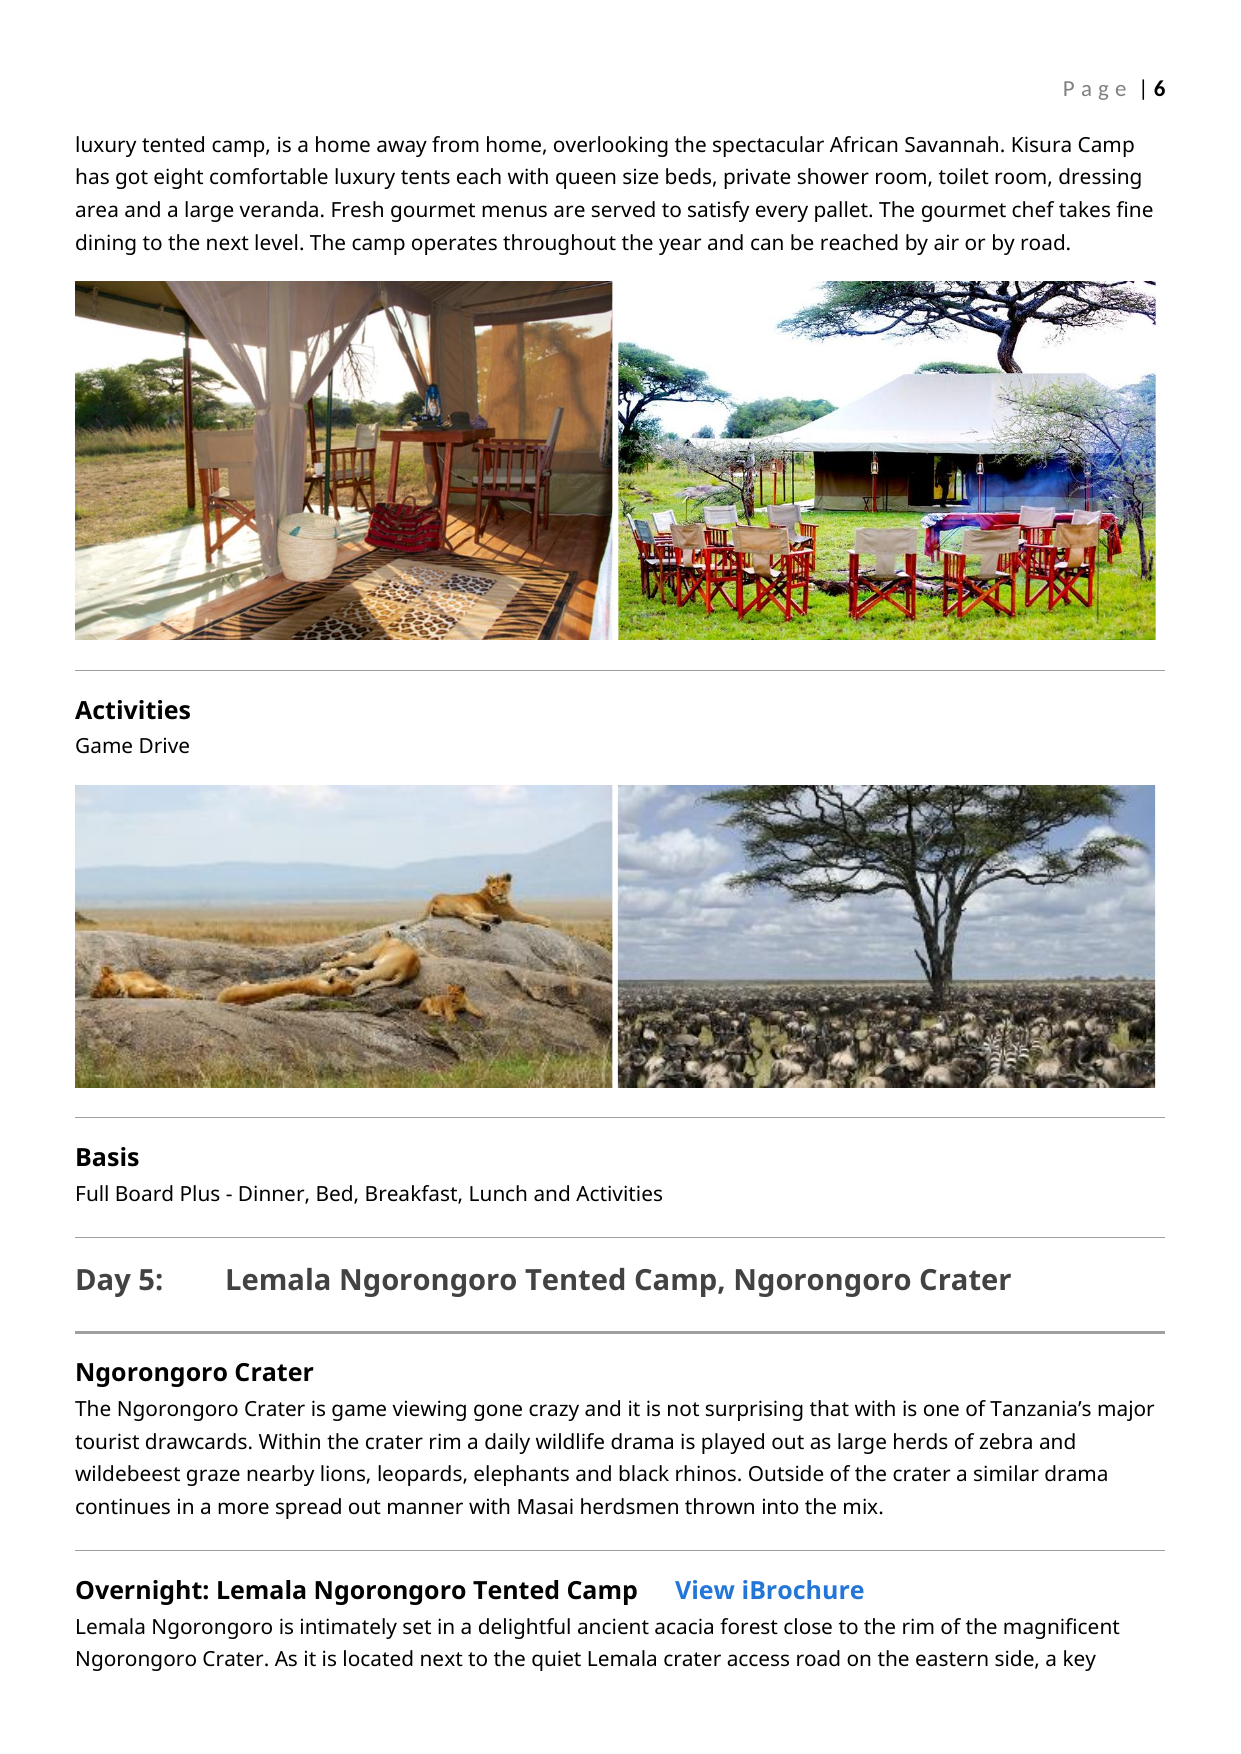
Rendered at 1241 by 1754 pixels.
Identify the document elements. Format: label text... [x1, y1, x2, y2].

subtitle Activities [75, 692, 1165, 727]
subtitle Day 5: Lemala Ngorongoro Tented Camp, Ngorongoro Crater [75, 1259, 1165, 1299]
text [75, 1612, 1165, 1673]
subtitle Basis [75, 1139, 1165, 1174]
text Full Board Plus - Dinner, Bed, Breakfast, Lunch and Activities [75, 1179, 1165, 1207]
picture [75, 785, 613, 1088]
text The Ngorongoro Crater is game viewing gone crazy and it is not surprising that with is one of Tanzania’s major tourist drawcards. Within the crater rim a daily wildlife drama is played out as large herds of zebra and wildebeest graze nearby lions, leopards, elephants and black rhinos. Outside of the crater a similar drama continues in a more spread out manner with Masai herdsmen thrown into the mix. [75, 1394, 1165, 1521]
subtitle Overnight: Lemala Ngorongoro Tented Camp View iBrochure [75, 1573, 1165, 1607]
picture [618, 281, 1156, 640]
subtitle Ngorongoro Crater [75, 1355, 1165, 1389]
picture [75, 281, 613, 640]
text Game Drive [75, 732, 1165, 760]
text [75, 130, 1165, 256]
picture [617, 785, 1156, 1088]
